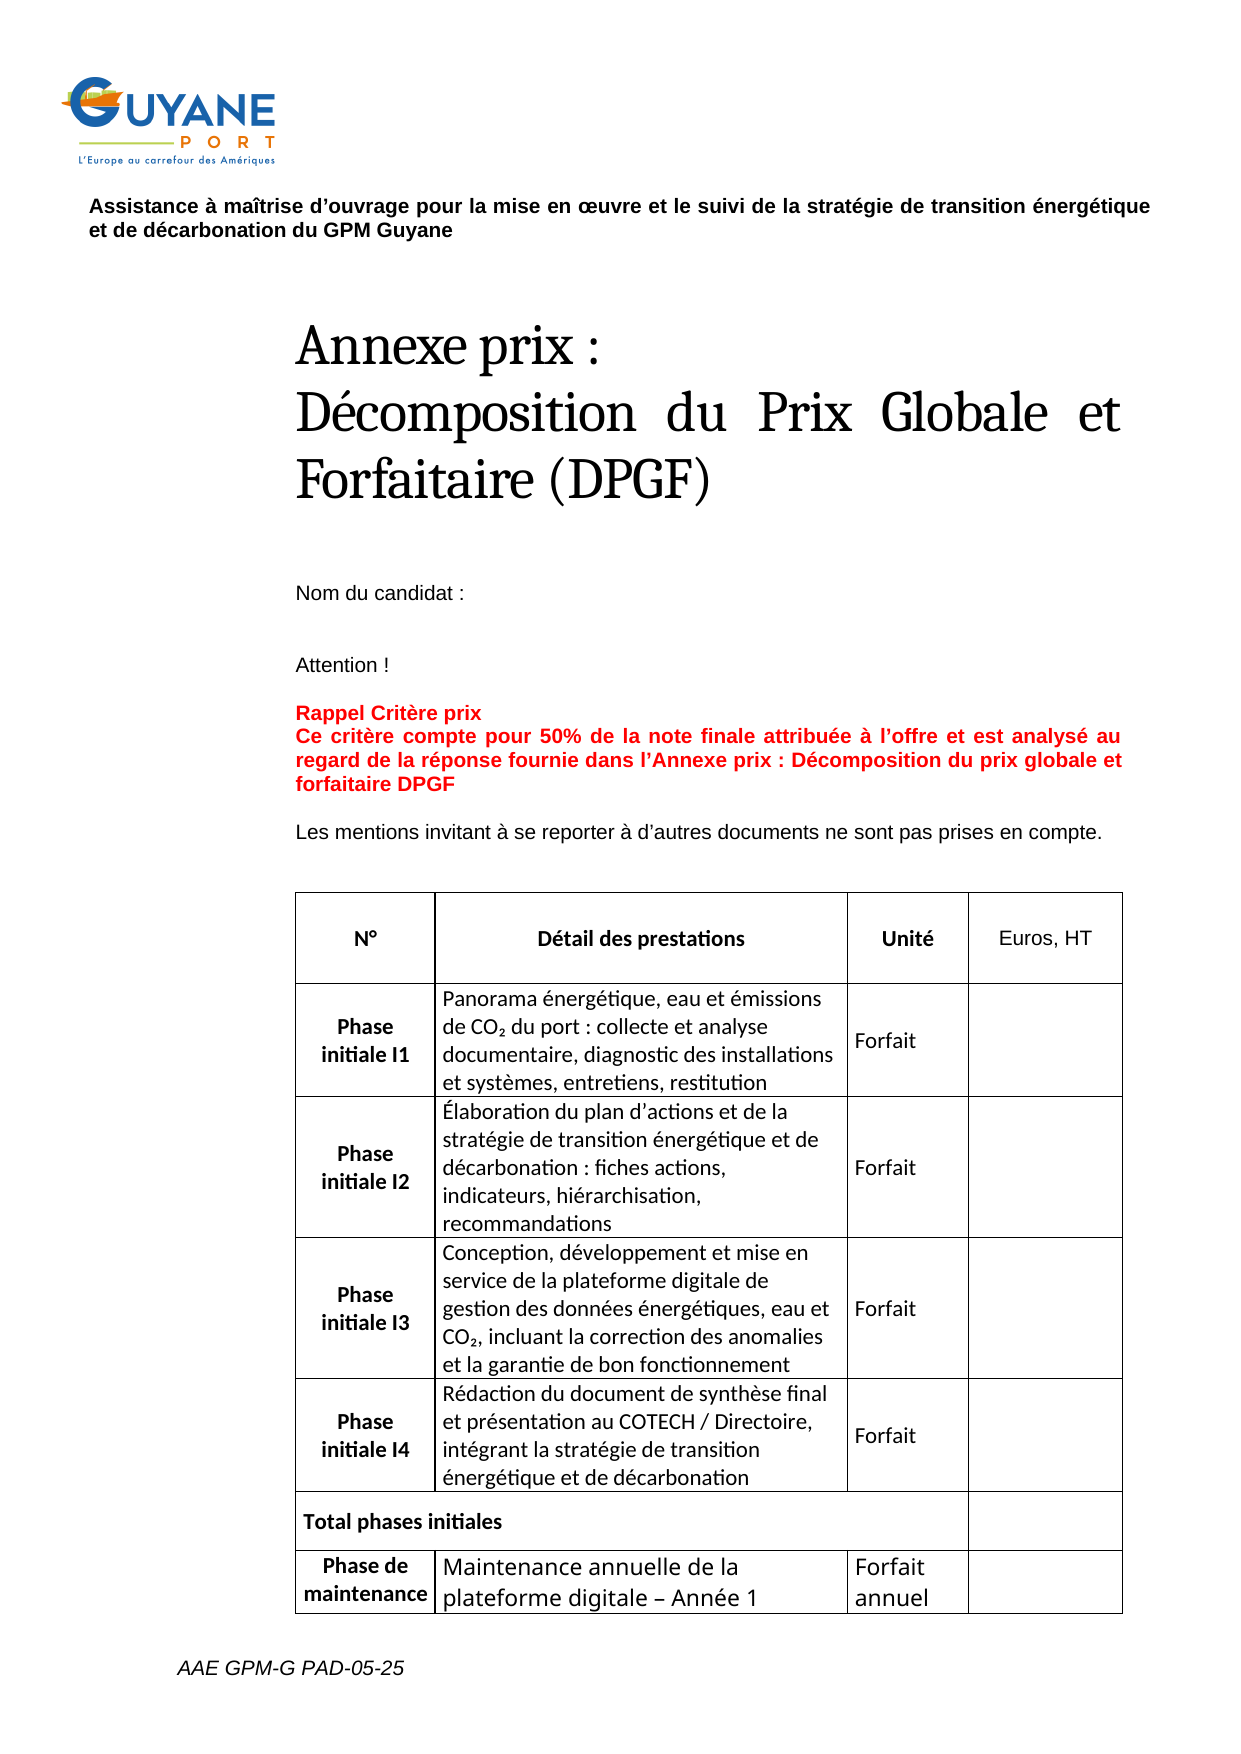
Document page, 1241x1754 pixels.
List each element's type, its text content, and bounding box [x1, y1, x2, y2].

table_cell Forfait [848, 1097, 968, 1237]
table_cell [969, 1097, 1122, 1237]
table_header Unité [848, 893, 968, 983]
text Nom du candidat : [295, 581, 1122, 604]
table_cell Forfait [848, 1238, 968, 1378]
table_cell Phase de maintenance M1 [296, 1551, 434, 1613]
table_cell Conception, développement et mise en service de la plateforme digitale de gestion des données énergétiques, eau et CO₂, incluant la correction des anomalies et la garantie de bon fonctionnement [436, 1238, 847, 1378]
table_cell Phase initiale I1 [296, 984, 434, 1096]
table_cell [969, 1238, 1122, 1378]
table_cell Forfait [848, 1379, 968, 1491]
table_cell [969, 1379, 1122, 1491]
text Attention ! [295, 652, 1122, 676]
text Ce critère compte pour 50% de la note finale attribuée à l’offre et est analysé au regard de la réponse fournie dans l’Annexe prix : Décomposition du prix globale et forfaitaire DPGF [295, 724, 1122, 796]
table_cell Total phases initiales [296, 1492, 968, 1550]
table_cell [969, 1492, 1122, 1550]
table_cell Phase initiale I4 [296, 1379, 434, 1491]
table_cell Phase initiale I3 [296, 1238, 434, 1378]
table_header Euros, HT [969, 893, 1122, 983]
text Décomposition du Prix Globale et Forfaitaire (DPGF) [295, 379, 1122, 513]
table_cell Phase initiale I2 [296, 1097, 434, 1237]
table_cell Panorama énergétique, eau et émissions de CO₂ du port : collecte et analyse documentaire, diagnostic des installations et systèmes, entretiens, restitution [436, 984, 847, 1096]
table_cell [969, 984, 1122, 1096]
table_cell Maintenance annuelle de la plateforme digitale – Année 1 (maintien en conditions opérationnelles, mises à jour correctives, support technique) [436, 1551, 847, 1613]
text Rappel Critère prix [295, 700, 1122, 724]
table_cell Rédaction du document de synthèse final et présentation au COTECH / Directoire, intégrant la stratégie de transition énergétique et de décarbonation [436, 1379, 847, 1491]
table_header Détail des prestations [436, 893, 847, 983]
table_cell Forfait [848, 984, 968, 1096]
table_cell Forfait annuel [848, 1551, 968, 1613]
table_cell Élaboration du plan d’actions et de la stratégie de transition énergétique et de décarbonation : fiches actions, indicateurs, hiérarchisation, recommandations [436, 1097, 847, 1237]
text Les mentions invitant à se reporter à d’autres documents ne sont pas prises en compte. [295, 820, 1122, 844]
table_header N° [296, 893, 434, 983]
title Annexe prix : [295, 312, 1122, 379]
picture [55, 77, 281, 167]
table_cell [969, 1551, 1122, 1613]
